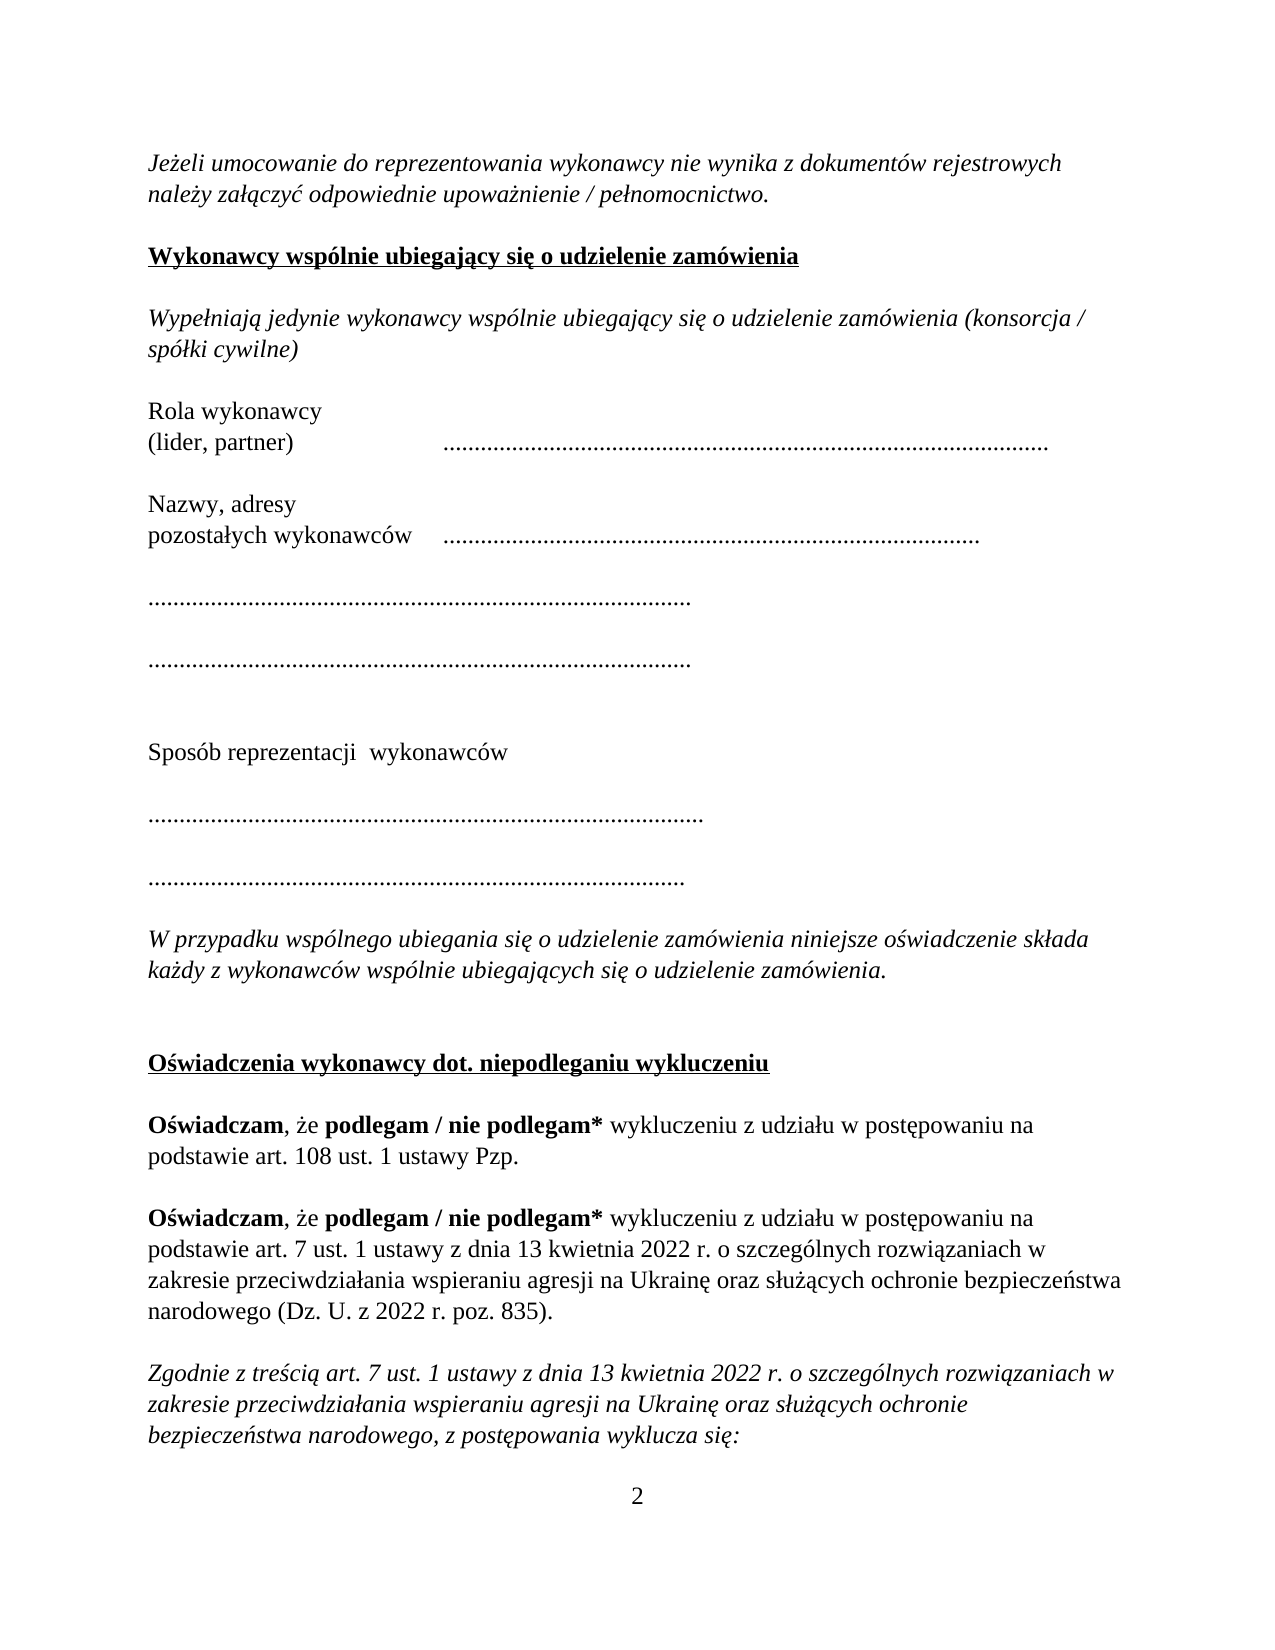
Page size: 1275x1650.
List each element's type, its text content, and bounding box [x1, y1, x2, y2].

text ...................................................................................... [148, 862, 1127, 890]
text Wykonawcy wspólnie ubiegający się o udzielenie zamówienia [148, 241, 1127, 269]
text ......................................................................................... [148, 799, 1127, 828]
text Wypełniają jedynie wykonawcy wspólnie ubiegający się o udzielenie zamówienia (konsorcja / spółki cywilne) [148, 303, 1127, 363]
text Oświadczenia wykonawcy dot. niepodleganiu wykluczeniu [148, 1048, 1127, 1077]
text W przypadku wspólnego ubiegania się o udzielenie zamówienia niniejsze oświadczenie składa każdy z wykonawców wspólnie ubiegających się o udzielenie zamówienia. [148, 924, 1127, 983]
text Oświadczam, że podlegam / nie podlegam* wykluczeniu z udziału w postępowaniu na podstawie art. 7 ust. 1 ustawy z dnia 13 kwietnia 2022 r. o szczególnych rozwiązaniach w zakresie przeciwdziałania wspieraniu agresji na Ukrainę oraz służących ochronie bezpieczeństwa narodowego (Dz. U. z 2022 r. poz. 835). [148, 1203, 1127, 1325]
text Nazwy, adresy [148, 489, 1127, 518]
text Jeżeli umocowanie do reprezentowania wykonawcy nie wynika z dokumentów rejestrowych należy załączyć odpowiednie upoważnienie / pełnomocnictwo. [148, 148, 1127, 207]
text pozostałych wykonawców ...................................................................................... [148, 520, 1127, 549]
text ....................................................................................... [148, 582, 1127, 611]
text ....................................................................................... [148, 644, 1127, 673]
text Zgodnie z treścią art. 7 ust. 1 ustawy z dnia 13 kwietnia 2022 r. o szczególnych rozwiązaniach w zakresie przeciwdziałania wspieraniu agresji na Ukrainę oraz służących ochronie bezpieczeństwa narodowego, z postępowania wyklucza się: [148, 1358, 1127, 1449]
text Sposób reprezentacji wykonawców [148, 737, 1127, 766]
text Oświadczam, że podlegam / nie podlegam* wykluczeniu z udziału w postępowaniu na podstawie art. 108 ust. 1 ustawy Pzp. [148, 1110, 1127, 1170]
text (lider, partner) ................................................................................................. [148, 427, 1127, 456]
text Rola wykonawcy [148, 396, 1127, 425]
